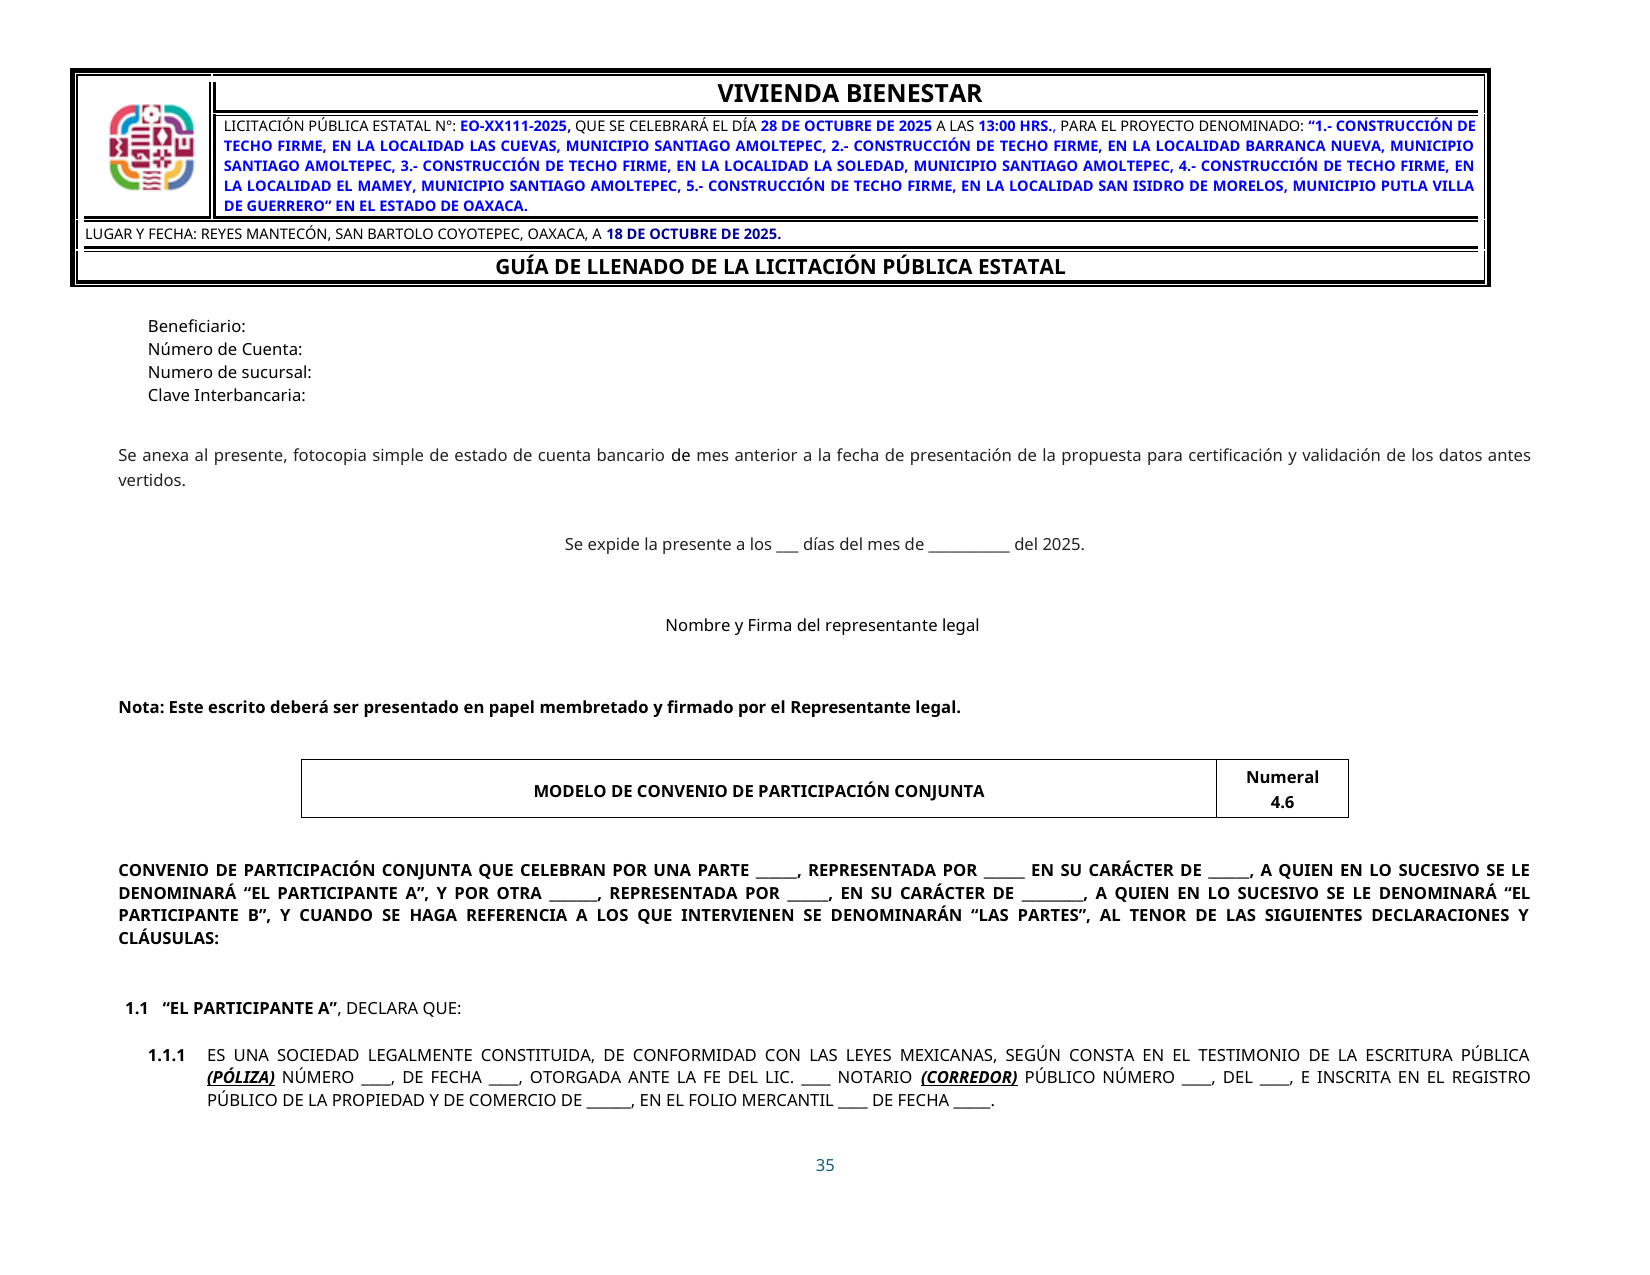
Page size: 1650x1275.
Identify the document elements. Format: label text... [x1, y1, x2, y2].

text CONVENIO DE PARTICIPACIÓN CONJUNTA QUE CELEBRAN POR UNA PARTE ______, REPRESENTADA POR ______ EN SU CARÁCTER DE ______, A QUIEN EN LO SUCESIVO SE LE DENOMINARÁ “EL PARTICIPANTE A”, Y POR OTRA _______, REPRESENTADA POR ______, EN SU CARÁCTER DE _________, A QUIEN EN LO SUCESIVO SE LE DENOMINARÁ “EL PARTICIPANTE B”, Y CUANDO SE HAGA REFERENCIA A LOS QUE INTERVIENEN SE DENOMINARÁN “LAS PARTES”, AL TENOR DE LAS SIGUIENTES DECLARACIONES Y CLÁUSULAS: [118, 859, 1532, 949]
text Nota: Este escrito deberá ser presentado en papel membretado y firmado por el Representante legal. [118, 695, 1532, 718]
table_header MODELO DE CONVENIO DE PARTICIPACIÓN CONJUNTA [302, 760, 1216, 817]
text Clave Interbancaria: [148, 384, 1527, 406]
text Numero de sucursal: [148, 361, 1512, 383]
text Beneficiario: [148, 315, 1527, 338]
text Se anexa al presente, fotocopia simple de estado de cuenta bancario de mes anterior a la fecha de presentación de la propuesta para certificación y validación de los datos antes vertidos. [118, 444, 1532, 491]
text Número de Cuenta: [148, 338, 1512, 361]
text 1.1.1 ES UNA SOCIEDAD LEGALMENTE CONSTITUIDA, DE CONFORMIDAD CON LAS LEYES MEXICANAS, SEGÚN CONSTA EN EL TESTIMONIO DE LA ESCRITURA PÚBLICA (PÓLIZA) NÚMERO ____, DE FECHA ____, OTORGADA ANTE LA FE DEL LIC. ____ NOTARIO (CORREDOR) PÚBLICO NÚMERO ____, DEL ____, E INSCRITA EN EL REGISTRO PÚBLICO DE LA PROPIEDAD Y DE COMERCIO DE ______, EN EL FOLIO MERCANTIL ____ DE FECHA _____. [148, 1043, 1532, 1112]
list “EL PARTICIPANTE A”, DECLARA QUE: [125, 997, 1532, 1019]
table_header Numeral 4.6 [1217, 760, 1348, 817]
text Nombre y Firma del representante legal [118, 613, 1527, 636]
picture [98, 97, 205, 196]
text Se expide la presente a los ___ días del mes de ___________ del 2025. [118, 532, 1532, 555]
